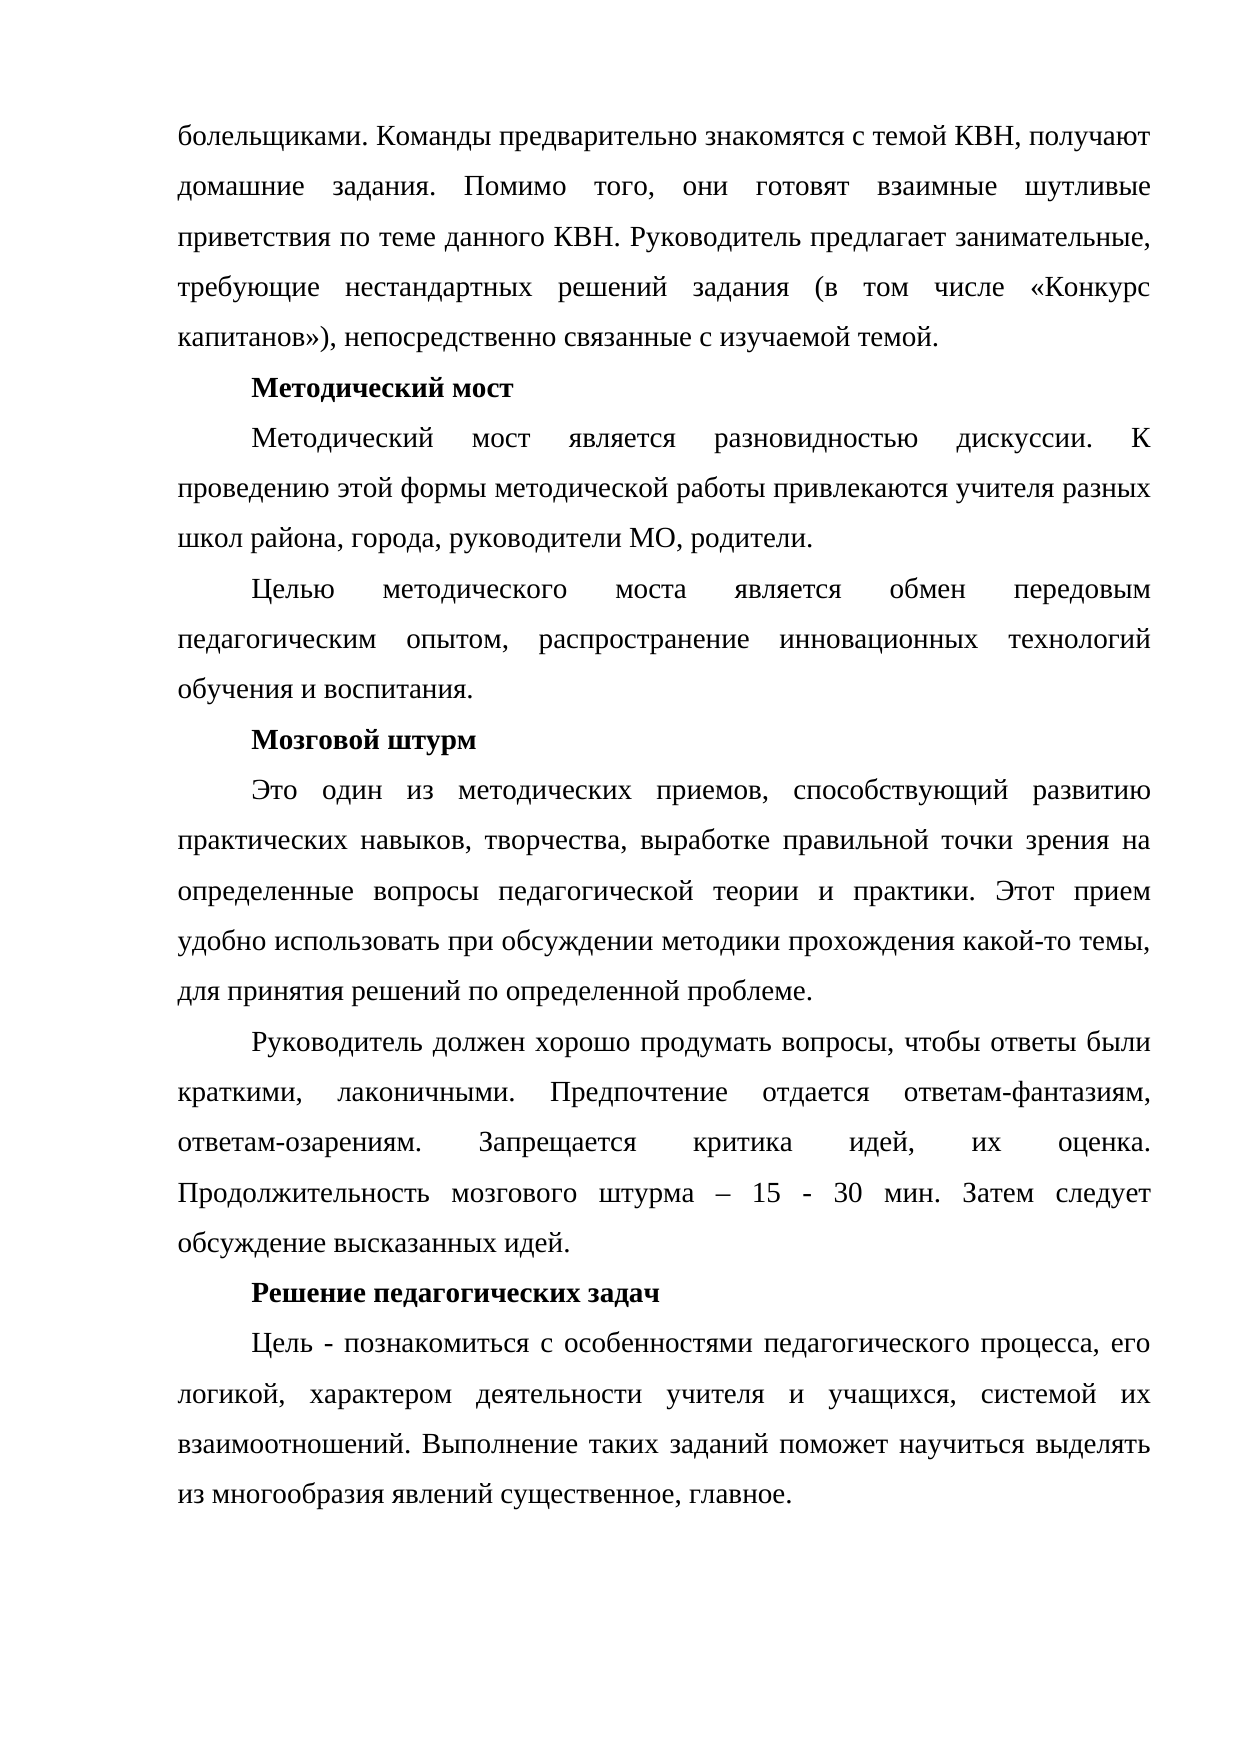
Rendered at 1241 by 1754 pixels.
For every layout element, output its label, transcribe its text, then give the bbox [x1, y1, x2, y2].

text Решение педагогических задач [177, 1275, 1152, 1309]
text Методический мост [177, 370, 1152, 403]
text Целью методического моста является обмен передовым педагогическим опытом, распространение инновационных технологий обучения и воспитания. [177, 571, 1152, 705]
text Руководитель должен хорошо продумать вопросы, чтобы ответы были краткими, лаконичными. Предпочтение отдается ответам-фантазиям, ответам-озарениям. Запрещается критика идей, их оценка. Продолжительность мозгового штурма – 15 - 30 мин. Затем следует обсуждение высказанных идей. [177, 1024, 1152, 1258]
text Это один из методических приемов, способствующий развитию практических навыков, творчества, выработке правильной точки зрения на определенные вопросы педагогической теории и практики. Этот прием удобно использовать при обсуждении методики прохождения какой-то темы, для принятия решений по определенной проблеме. [177, 772, 1152, 1007]
text Мозговой штурм [177, 722, 1152, 755]
text Методический мост является разновидностью дискуссии. К проведению этой формы методической работы привлекаются учителя разных школ района, города, руководители МО, родители. [177, 420, 1152, 554]
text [177, 118, 1152, 353]
text Цель - познакомиться с особенностями педагогического процесса, его логикой, характером деятельности учителя и учащихся, системой их взаимоотношений. Выполнение таких заданий поможет научиться выделять из многообразия явлений существенное, главное. [177, 1326, 1152, 1510]
